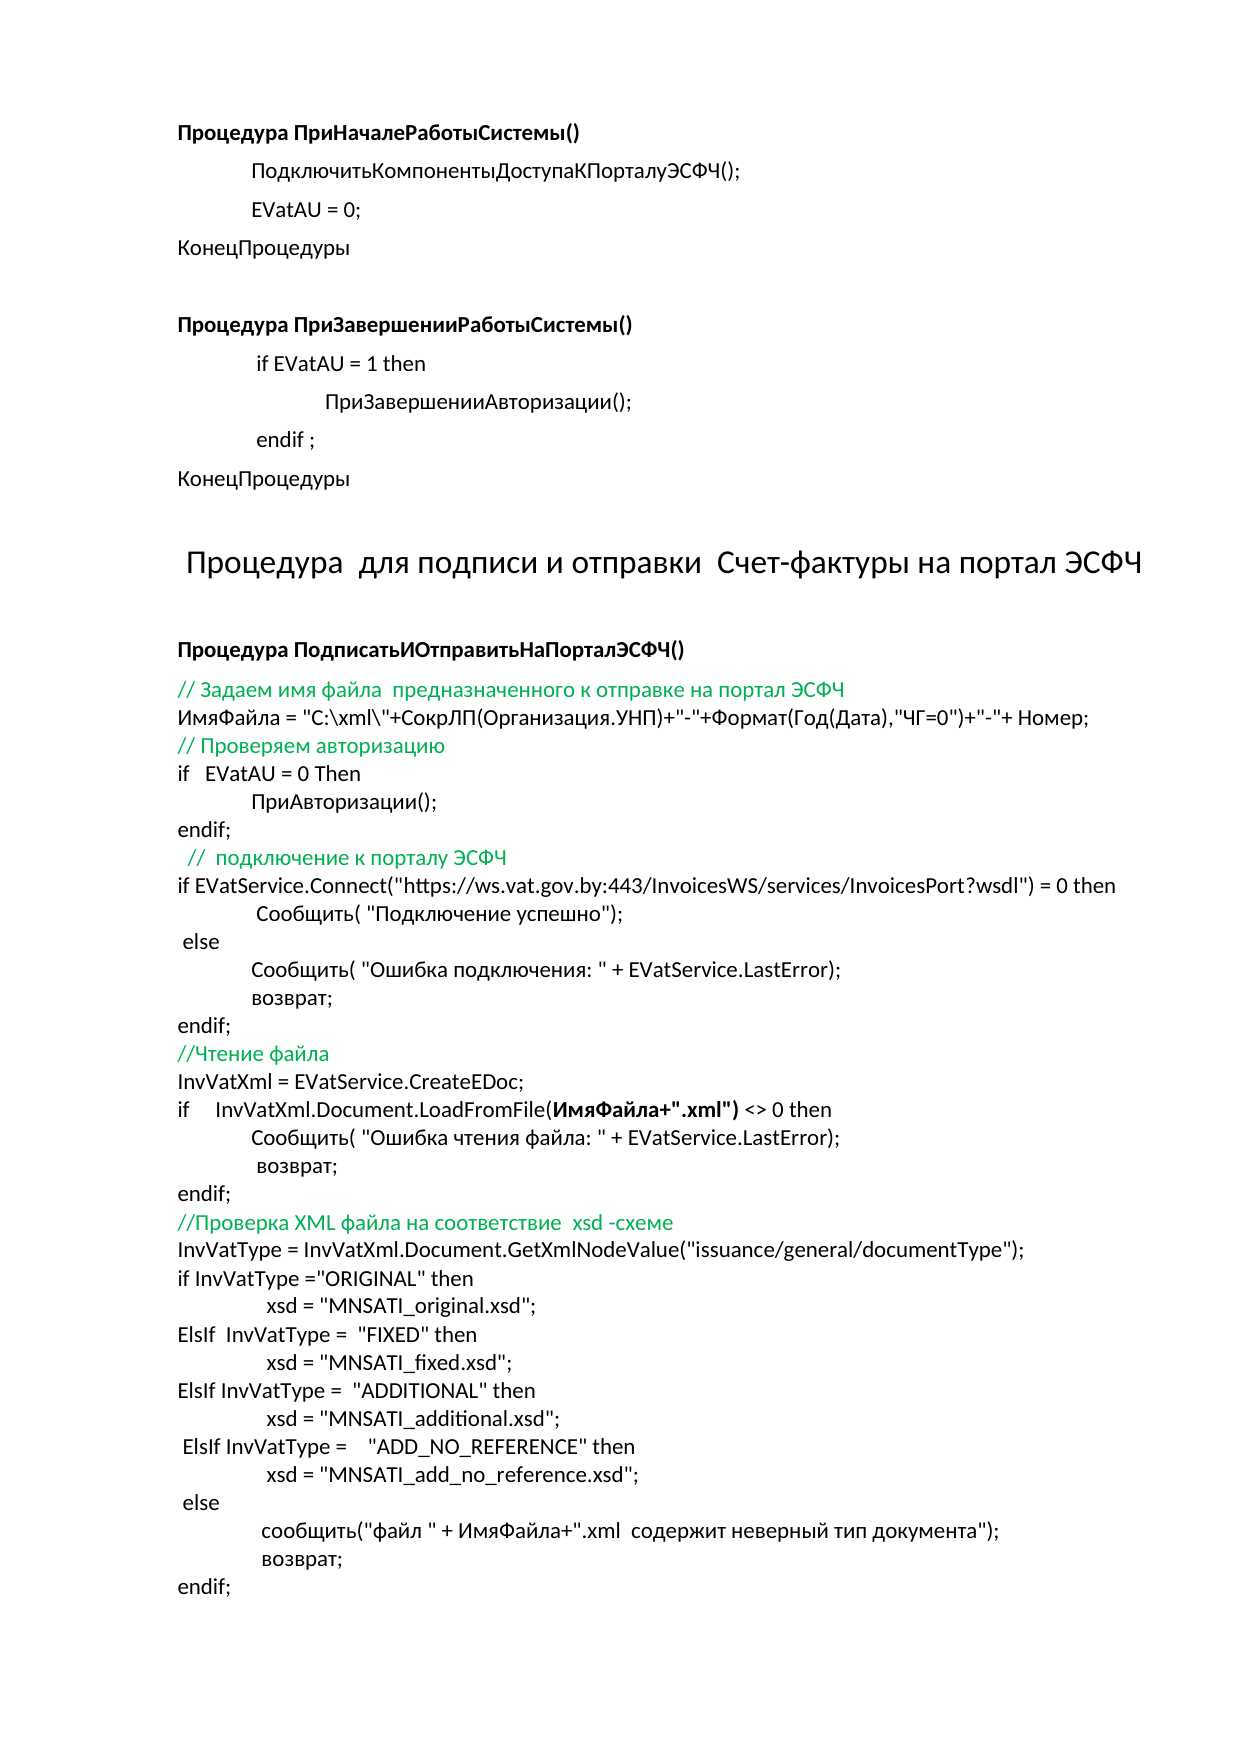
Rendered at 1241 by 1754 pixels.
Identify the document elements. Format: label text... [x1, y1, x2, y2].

text xsd = "MNSATI_additional.xsd"; [177, 1404, 1152, 1432]
text endif; [177, 1011, 1152, 1039]
text InvVatType = InvVatXml.Document.GetXmlNodeValue("issuance/general/documentType"); [177, 1236, 1152, 1264]
text //Проверка XML файла на соответствие xsd -схеме [177, 1208, 1152, 1236]
text endif; [177, 1572, 1152, 1600]
text Процедура ПодписатьИОтправитьНаПорталЭСФЧ() [177, 635, 1152, 663]
text ИмяФайла = "C:\xml\"+СокрЛП(Организация.УНП)+"-"+Формат(Год(Дата),"ЧГ=0")+"-"+ Номер; [177, 703, 1152, 731]
text InvVatXml = EVatService.CreateEDoc; [177, 1067, 1152, 1096]
text // Проверяем авторизацию [177, 731, 1152, 759]
text if EVatAU = 0 Then [177, 759, 1152, 787]
text Процедура для подписи и отправки Счет-фактуры на портал ЭСФЧ [177, 541, 1152, 582]
text Процедура ПриЗавершенииРаботыСистемы() [177, 310, 1152, 338]
text ПриЗавершенииАвторизации(); [177, 387, 1152, 415]
text xsd = "MNSATI_original.xsd"; [177, 1292, 1152, 1320]
text endif; [177, 1179, 1152, 1208]
text ElsIf InvVatType = "ADD_NO_REFERENCE" then [177, 1432, 1152, 1460]
text endif; [177, 815, 1152, 843]
text if EVatAU = 1 then [177, 349, 1152, 377]
text возврат; [177, 1544, 1152, 1572]
text Сообщить( "Ошибка чтения файла: " + EVatService.LastError); [177, 1123, 1152, 1152]
text ПриАвторизации(); [177, 787, 1152, 815]
text xsd = "MNSATI_fixed.xsd"; [177, 1348, 1152, 1376]
text сообщить("файл " + ИмяФайла+".xml содержит неверный тип документа"); [177, 1516, 1152, 1544]
text xsd = "MNSATI_add_no_reference.xsd"; [177, 1460, 1152, 1488]
text if InvVatType ="ORIGINAL" then [177, 1264, 1152, 1292]
text else [177, 927, 1152, 955]
text // подключение к порталу ЭСФЧ [177, 843, 1152, 871]
text // Задаем имя файла предназначенного к отправке на портал ЭСФЧ [177, 675, 1152, 703]
text Процедура ПриНачалеРаботыСистемы() [177, 118, 1152, 146]
text //Чтение файла [177, 1039, 1152, 1067]
text EVatAU = 0; [177, 195, 1152, 223]
text ПодключитьКомпонентыДоступаКПорталуЭСФЧ(); [177, 157, 1152, 184]
text возврат; [177, 1152, 1152, 1179]
text КонецПроцедуры [177, 233, 1152, 261]
text endif ; [177, 426, 1152, 454]
text ElsIf InvVatType = "FIXED" then [177, 1320, 1152, 1348]
text if InvVatXml.Document.LoadFromFile(ИмяФайла+".xml") <> 0 then [177, 1096, 1152, 1123]
text Сообщить( "Ошибка подключения: " + EVatService.LastError); [177, 955, 1152, 983]
text возврат; [177, 983, 1152, 1011]
text else [177, 1488, 1152, 1516]
text if EVatService.Connect("https://ws.vat.gov.by:443/InvoicesWS/services/InvoicesPort?wsdl") = 0 then [177, 871, 1152, 899]
text ElsIf InvVatType = "ADDITIONAL" then [177, 1376, 1152, 1404]
text Сообщить( "Подключение успешно"); [177, 899, 1152, 927]
text КонецПроцедуры [177, 464, 1152, 492]
